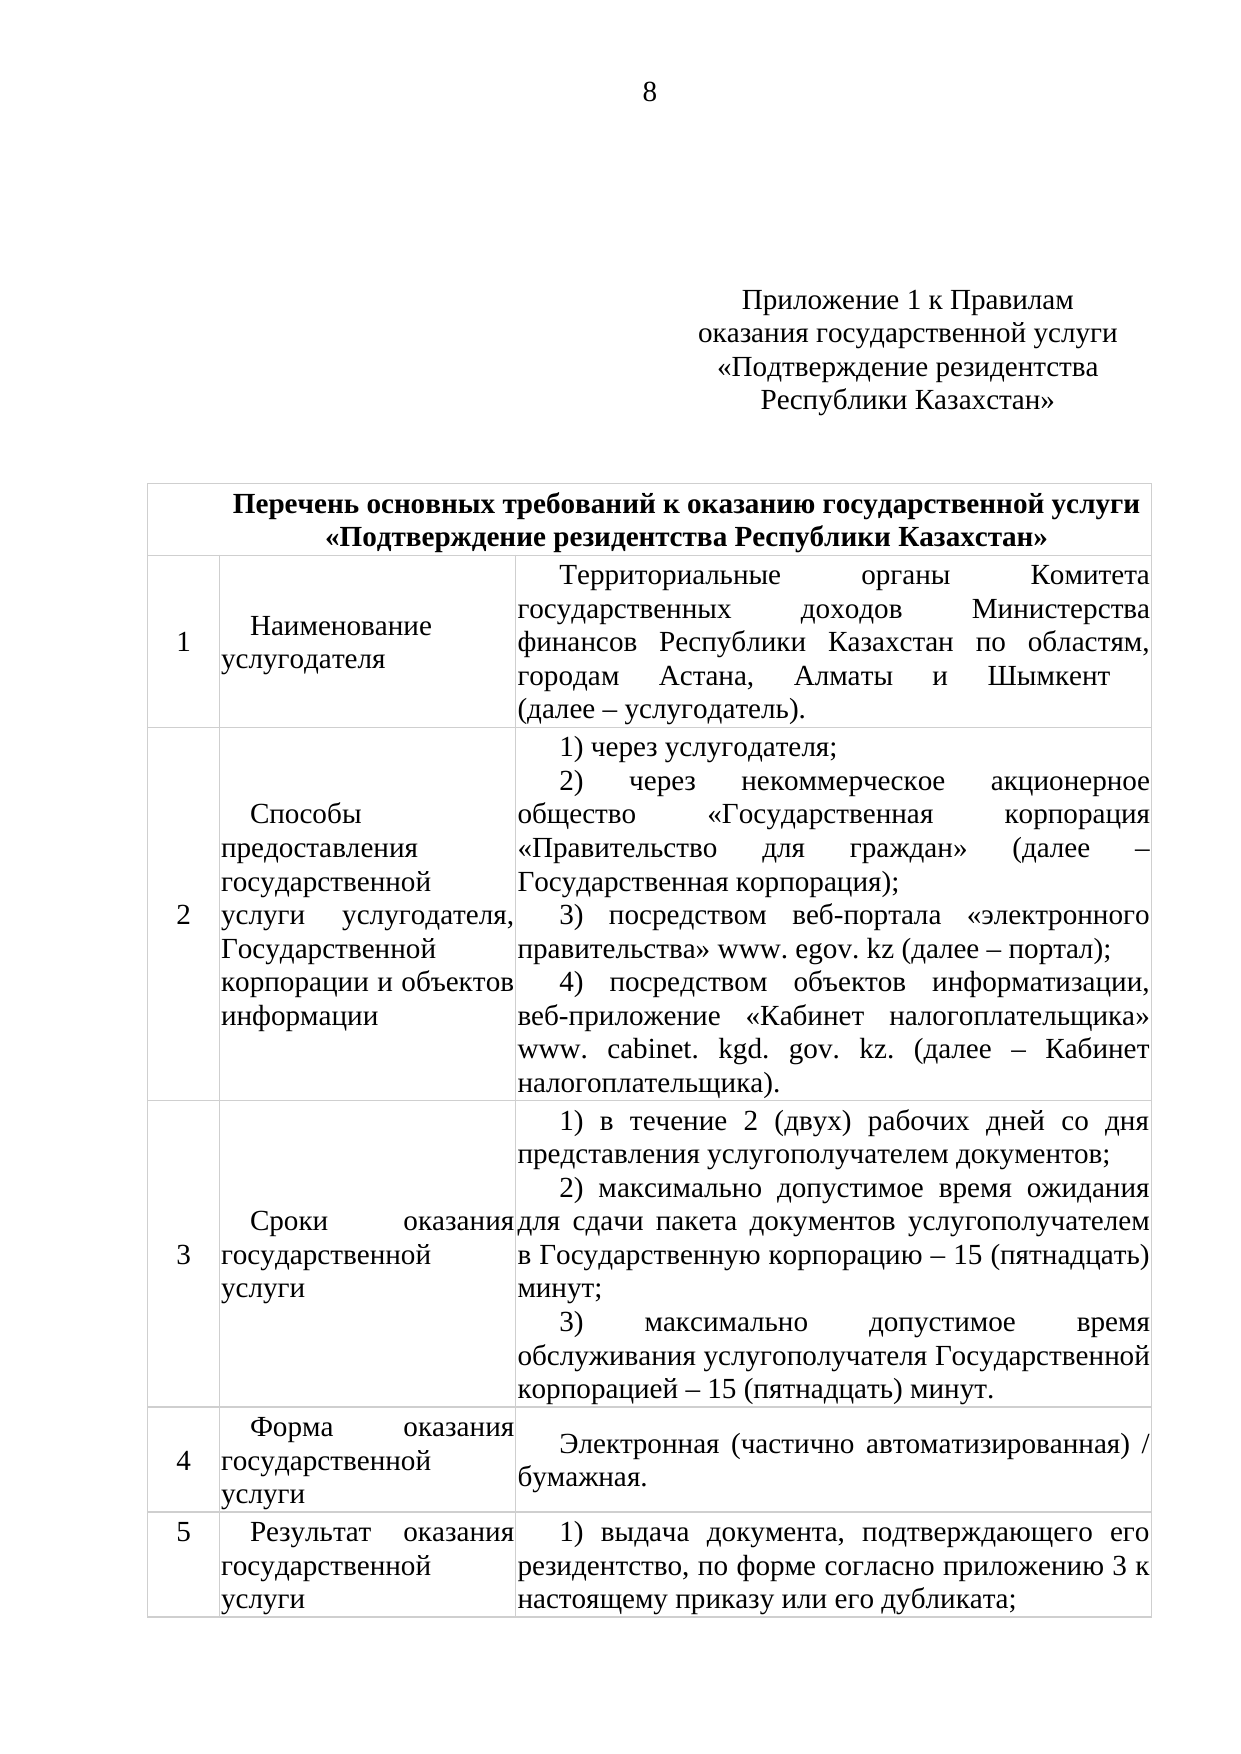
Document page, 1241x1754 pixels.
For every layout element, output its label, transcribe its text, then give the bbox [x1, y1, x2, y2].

table_cell Форма оказания государственной услуги [220, 1408, 515, 1511]
table_cell 1) через услугодателя; 2) через некоммерческое акционерное общество «Государственная корпорация «Правительство для граждан» (далее – Государственная корпорация); 3) посредством веб-портала «электронного правительства» www. egov. kz (далее – портал); 4) посредством объектов информатизации, веб-приложение «Кабинет налогоплательщика» www. cabinet. kgd. gov. kz. (далее – Кабинет налогоплательщика). [516, 728, 1151, 1100]
text Республики Казахстан» [664, 382, 1152, 416]
table_cell 4 [148, 1408, 219, 1511]
table_cell Наименование услугодателя [220, 556, 515, 727]
table_cell 1 [148, 556, 219, 727]
table_cell 5 [148, 1513, 219, 1616]
table_cell Электронная (частично автоматизированная) / бумажная. [516, 1408, 1151, 1511]
table_cell Сроки оказания государственной услуги [220, 1101, 515, 1406]
table_header Перечень основных требований к оказанию государственной услуги «Подтверждение резидентства Республики Казахстан» [148, 484, 1151, 554]
table_cell Способы предоставления государственной услуги услугодателя, Государственной корпорации и объектов информации [220, 728, 515, 1100]
table_cell Территориальные органы Комитета государственных доходов Министерства финансов Республики Казахстан по областям, городам Астана, Алматы и Шымкент (далее – услугодатель). [516, 556, 1151, 727]
text «Подтверждение резидентства [664, 349, 1152, 382]
text Приложение 1 к Правилам [664, 282, 1152, 315]
table_cell 2 [148, 728, 219, 1100]
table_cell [220, 1513, 515, 1616]
table_cell 3 [148, 1101, 219, 1406]
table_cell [516, 1513, 1151, 1616]
table_cell 1) в течение 2 (двух) рабочих дней со дня представления услугополучателем документов; 2) максимально допустимое время ожидания для сдачи пакета документов услугополучателем в Государственную корпорацию – 15 (пятнадцать) минут; 3) максимально допустимое время обслуживания услугополучателя Государственной корпорацией – 15 (пятнадцать) минут. [516, 1101, 1151, 1406]
text оказания государственной услуги [664, 315, 1152, 349]
